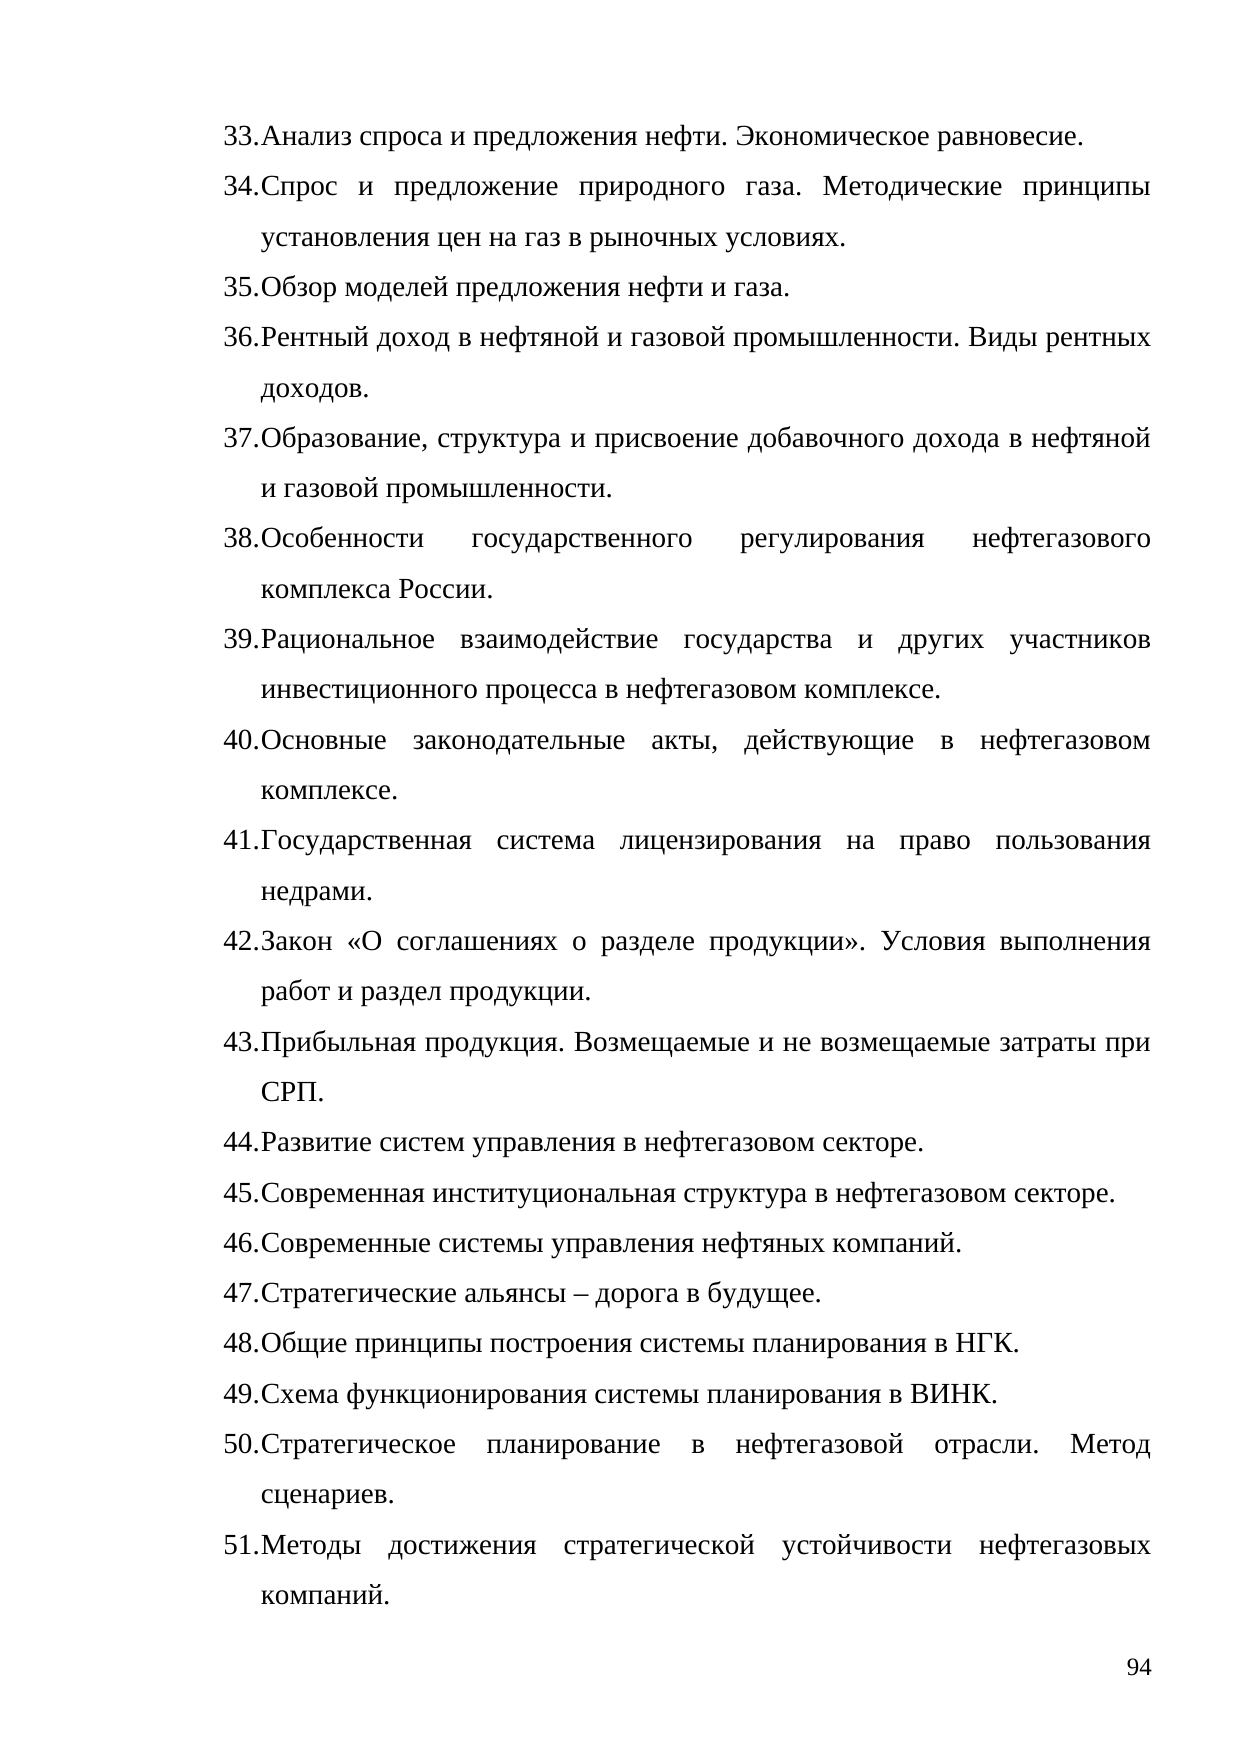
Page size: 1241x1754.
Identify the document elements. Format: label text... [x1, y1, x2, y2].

list Развитие систем управления в нефтегазовом секторе. [223, 1124, 1152, 1158]
list Спрос и предложение природного газа. Методические принципы установления цен на газ в рыночных условиях. [223, 168, 1152, 252]
list Особенности государственного регулирования нефтегазового комплекса России. [223, 521, 1152, 604]
list Рациональное взаимодействие государства и других участников инвестиционного процесса в нефтегазовом комплексе. [223, 621, 1152, 705]
list Рентный доход в нефтяной и газовой промышленности. Виды рентных доходов. [223, 319, 1152, 403]
list Анализ спроса и предложения нефти. Экономическое равновесие. [223, 118, 1152, 152]
list Стратегические альянсы – дорога в будущее. [223, 1275, 1152, 1309]
list Образование, структура и присвоение добавочного дохода в нефтяной и газовой промышленности. [223, 420, 1152, 504]
list Стратегическое планирование в нефтегазовой отрасли. Метод сценариев. [223, 1426, 1152, 1510]
list Прибыльная продукция. Возмещаемые и не возмещаемые затраты при СРП. [223, 1024, 1152, 1108]
list Современные системы управления нефтяных компаний. [223, 1225, 1152, 1258]
list Закон «О соглашениях о разделе продукции». Условия выполнения работ и раздел продукции. [223, 923, 1152, 1007]
list Обзор моделей предложения нефти и газа. [223, 269, 1152, 303]
list Государственная система лицензирования на право пользования недрами. [223, 822, 1152, 906]
list Основные законодательные акты, действующие в нефтегазовом комплексе. [223, 722, 1152, 806]
list Современная институциональная структура в нефтегазовом секторе. [223, 1175, 1152, 1208]
list Методы достижения стратегической устойчивости нефтегазовых компаний. [223, 1527, 1152, 1611]
list Схема функционирования системы планирования в ВИНК. [223, 1376, 1152, 1409]
list Общие принципы построения системы планирования в НГК. [223, 1326, 1152, 1359]
